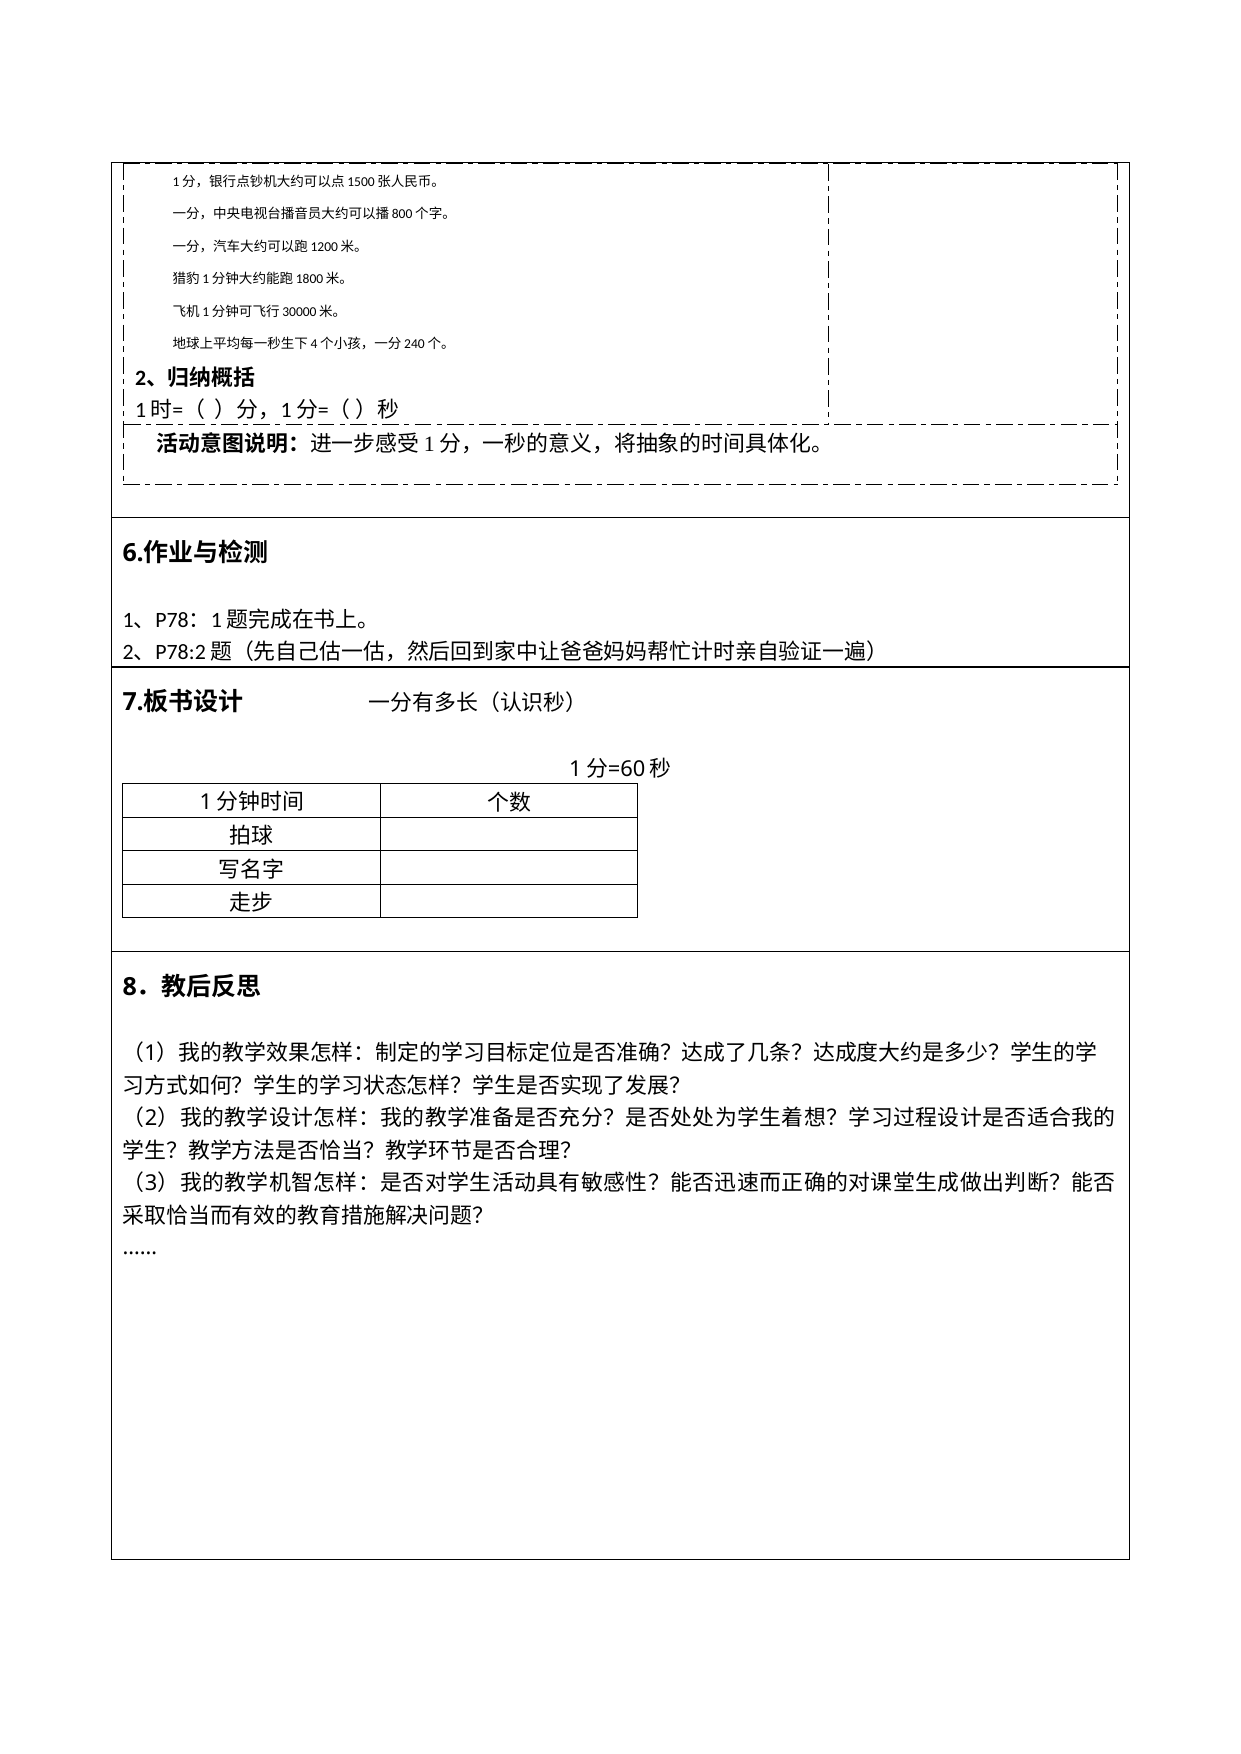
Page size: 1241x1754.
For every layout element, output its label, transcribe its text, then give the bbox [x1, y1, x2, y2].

table_cell 7.板书设计 一分有多长（认识秒） 1分=60秒 [112, 668, 1129, 951]
table_cell 6.作业与检测 1、P78：1题完成在书上。 2、P78:2题（先自己估一估，然后回到家中让爸爸妈妈帮忙计时亲自验证一遍） [112, 518, 1129, 666]
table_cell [112, 952, 1129, 1559]
table_cell 5.学习过程设计 [112, 163, 1129, 517]
